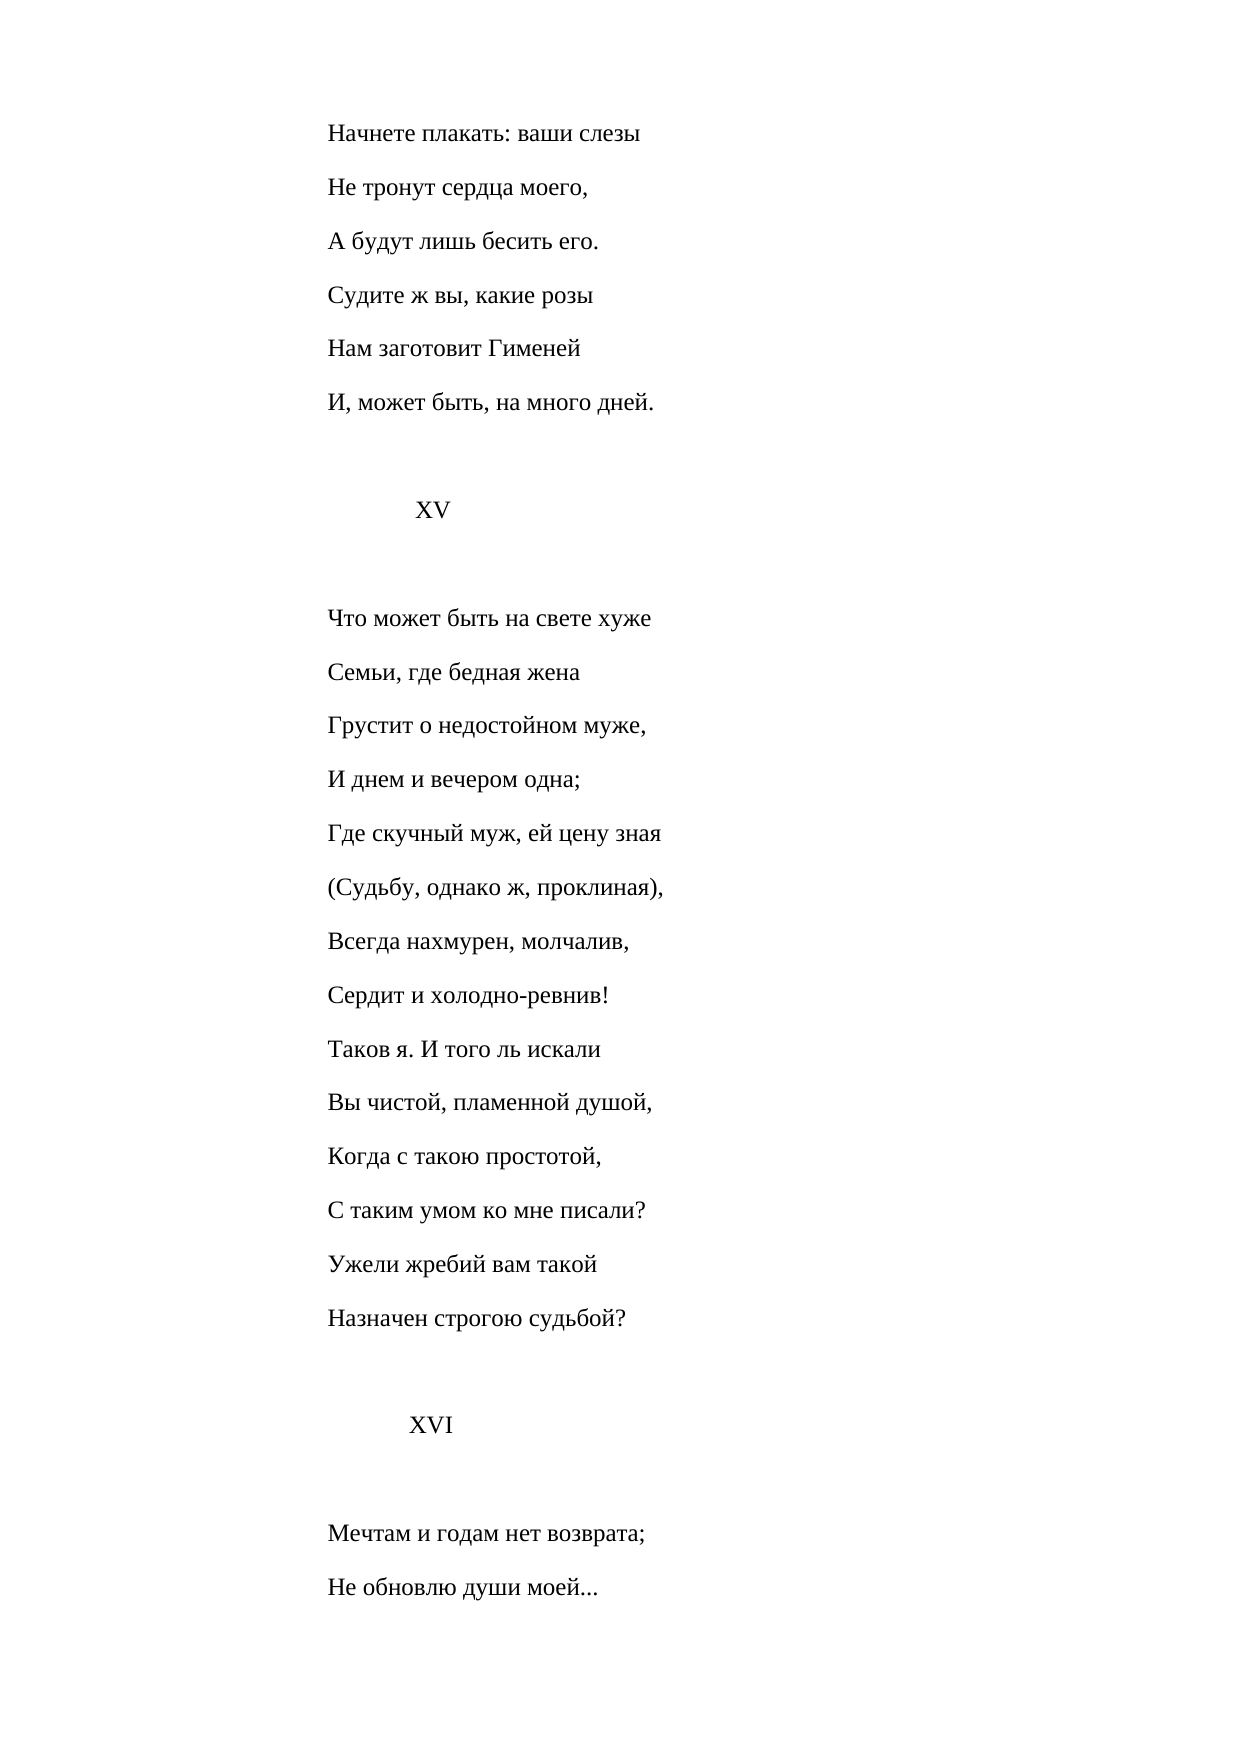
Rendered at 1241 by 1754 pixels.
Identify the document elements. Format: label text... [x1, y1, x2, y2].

text Нам заготовит Гименей [177, 333, 1152, 362]
text И днем и вечером одна; [177, 764, 1152, 793]
text А будут лишь бесить его. [177, 226, 1152, 254]
text Что может быть на свете хуже [177, 603, 1152, 632]
text Начнете плакать: ваши слезы [177, 118, 1152, 147]
text (Судьбу, однако ж, проклиная), [177, 872, 1152, 901]
text Где скучный муж, ей цену зная [177, 818, 1152, 847]
text Вы чистой, пламенной душой, [177, 1087, 1152, 1116]
text Назначен строгою судьбой? [177, 1303, 1152, 1332]
text Мечтам и годам нет возврата; [177, 1518, 1152, 1547]
text Судите ж вы, какие розы [177, 280, 1152, 308]
text Когда с такою простотой, [177, 1141, 1152, 1170]
text Семьи, где бедная жена [177, 657, 1152, 685]
text С таким умом ко мне писали? [177, 1195, 1152, 1224]
text XV [177, 495, 1152, 524]
text XVI [177, 1411, 1152, 1439]
text Ужели жребий вам такой [177, 1249, 1152, 1278]
text И, может быть, на много дней. [177, 387, 1152, 416]
text Сердит и холодно-ревнив! [177, 980, 1152, 1008]
text Не тронут сердца моего, [177, 172, 1152, 201]
text Всегда нахмурен, молчалив, [177, 926, 1152, 955]
text Не обновлю души моей... [177, 1572, 1152, 1601]
text Грустит о недостойном муже, [177, 711, 1152, 739]
text Таков я. И того ль искали [177, 1034, 1152, 1062]
